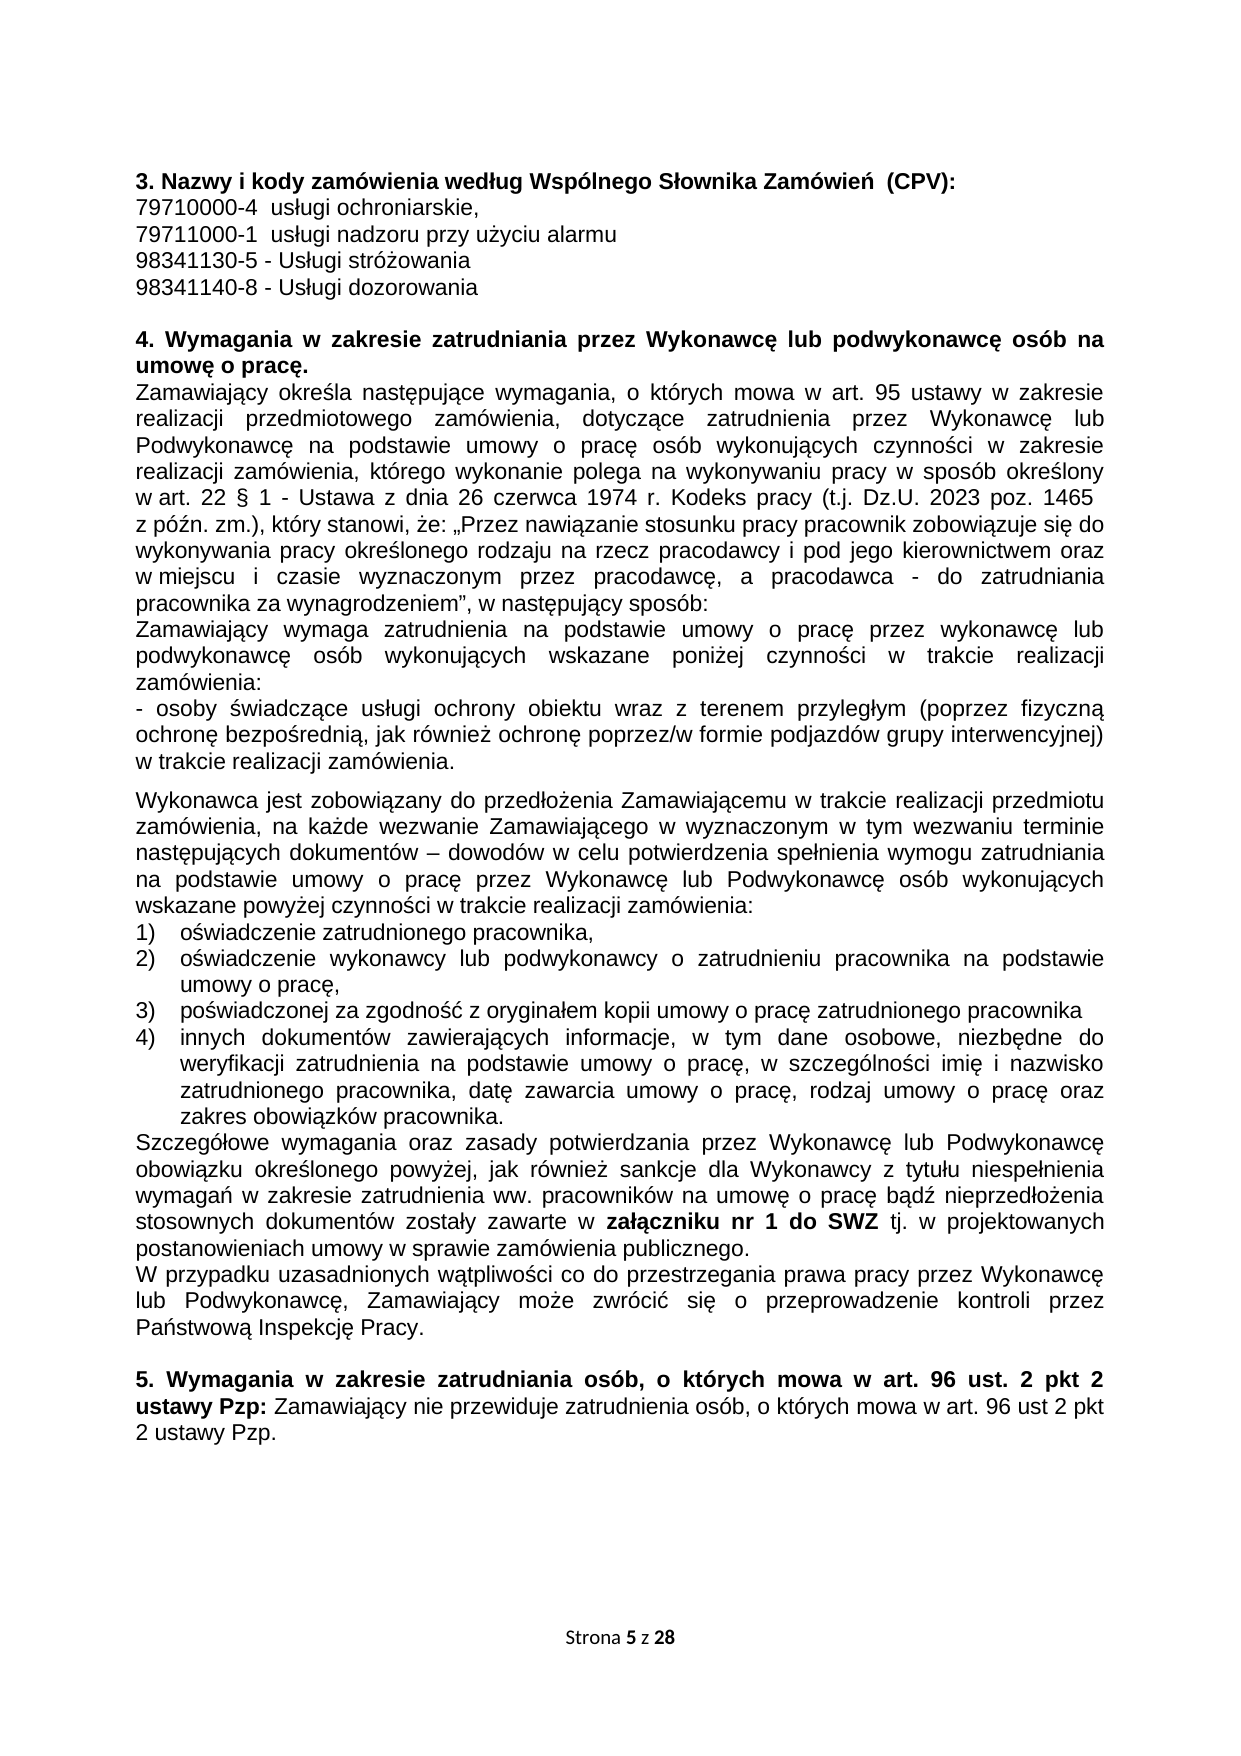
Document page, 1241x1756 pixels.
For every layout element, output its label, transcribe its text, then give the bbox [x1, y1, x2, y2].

text 79711000-1 usługi nadzoru przy użyciu alarmu [135, 221, 1105, 247]
text 3) poświadczonej za zgodność z oryginałem kopii umowy o pracę zatrudnionego pracownika [135, 997, 1105, 1024]
text Zamawiający określa następujące wymagania, o których mowa w art. 95 ustawy w zakresie realizacji przedmiotowego zamówienia, dotyczące zatrudnienia przez Wykonawcę lub Podwykonawcę na podstawie umowy o pracę osób wykonujących czynności w zakresie realizacji zamówienia, którego wykonanie polega na wykonywaniu pracy w sposób określony w art. 22 § 1 - Ustawa z dnia 26 czerwca 1974 r. Kodeks pracy (t.j. Dz.U. 2023 poz. 1465 z późn. zm.), który stanowi, że: „Przez nawiązanie stosunku pracy pracownik zobowiązuje się do wykonywania pracy określonego rodzaju na rzecz pracodawcy i pod jego kierownictwem oraz w miejscu i czasie wyznaczonym przez pracodawcę, a pracodawca - do zatrudniania pracownika za wynagrodzeniem”, w następujący sposób: [135, 379, 1105, 616]
text 3. Nazwy i kody zamówienia według Wspólnego Słownika Zamówień (CPV): [135, 168, 1105, 194]
text - osoby świadczące usługi ochrony obiektu wraz z terenem przyległym (poprzez fizyczną ochronę bezpośrednią, jak również ochronę poprzez/w formie podjazdów grupy interwencyjnej) w trakcie realizacji zamówienia. [135, 695, 1105, 774]
text 1) oświadczenie zatrudnionego pracownika, [135, 918, 1105, 945]
text 2) oświadczenie wykonawcy lub podwykonawcy o zatrudnieniu pracownika na podstawie umowy o pracę, [135, 945, 1105, 997]
text 98341130-5 - Usługi stróżowania [135, 247, 1105, 273]
text 4) innych dokumentów zawierających informacje, w tym dane osobowe, niezbędne do weryfikacji zatrudnienia na podstawie umowy o pracę, w szczególności imię i nazwisko zatrudnionego pracownika, datę zawarcia umowy o pracę, rodzaj umowy o pracę oraz zakres obowiązków pracownika. [135, 1024, 1105, 1129]
text W przypadku uzasadnionych wątpliwości co do przestrzegania prawa pracy przez Wykonawcę lub Podwykonawcę, Zamawiający może zwrócić się o przeprowadzenie kontroli przez Państwową Inspekcję Pracy. [135, 1261, 1105, 1340]
text 79710000-4 usługi ochroniarskie, [135, 194, 1105, 221]
text 5. Wymagania w zakresie zatrudniania osób, o których mowa w art. 96 ust. 2 pkt 2 ustawy Pzp: Zamawiający nie przewiduje zatrudnienia osób, o których mowa w art. 96 ust 2 pkt 2 ustawy Pzp. [135, 1366, 1105, 1446]
text Zamawiający wymaga zatrudnienia na podstawie umowy o pracę przez wykonawcę lub podwykonawcę osób wykonujących wskazane poniżej czynności w trakcie realizacji zamówienia: [135, 616, 1105, 695]
text 98341140-8 - Usługi dozorowania [135, 273, 1105, 300]
text Szczegółowe wymagania oraz zasady potwierdzania przez Wykonawcę lub Podwykonawcę obowiązku określonego powyżej, jak również sankcje dla Wykonawcy z tytułu niespełnienia wymagań w zakresie zatrudnienia ww. pracowników na umowę o pracę bądź nieprzedłożenia stosownych dokumentów zostały zawarte w załączniku nr 1 do SWZ tj. w projektowanych postanowieniach umowy w sprawie zamówienia publicznego. [135, 1129, 1105, 1261]
text Wykonawca jest zobowiązany do przedłożenia Zamawiającemu w trakcie realizacji przedmiotu zamówienia, na każde wezwanie Zamawiającego w wyznaczonym w tym wezwaniu terminie następujących dokumentów – dowodów w celu potwierdzenia spełnienia wymogu zatrudniania na podstawie umowy o pracę przez Wykonawcę lub Podwykonawcę osób wykonujących wskazane powyżej czynności w trakcie realizacji zamówienia: [135, 787, 1105, 918]
text 4. Wymagania w zakresie zatrudniania przez Wykonawcę lub podwykonawcę osób na umowę o pracę. [135, 326, 1105, 379]
